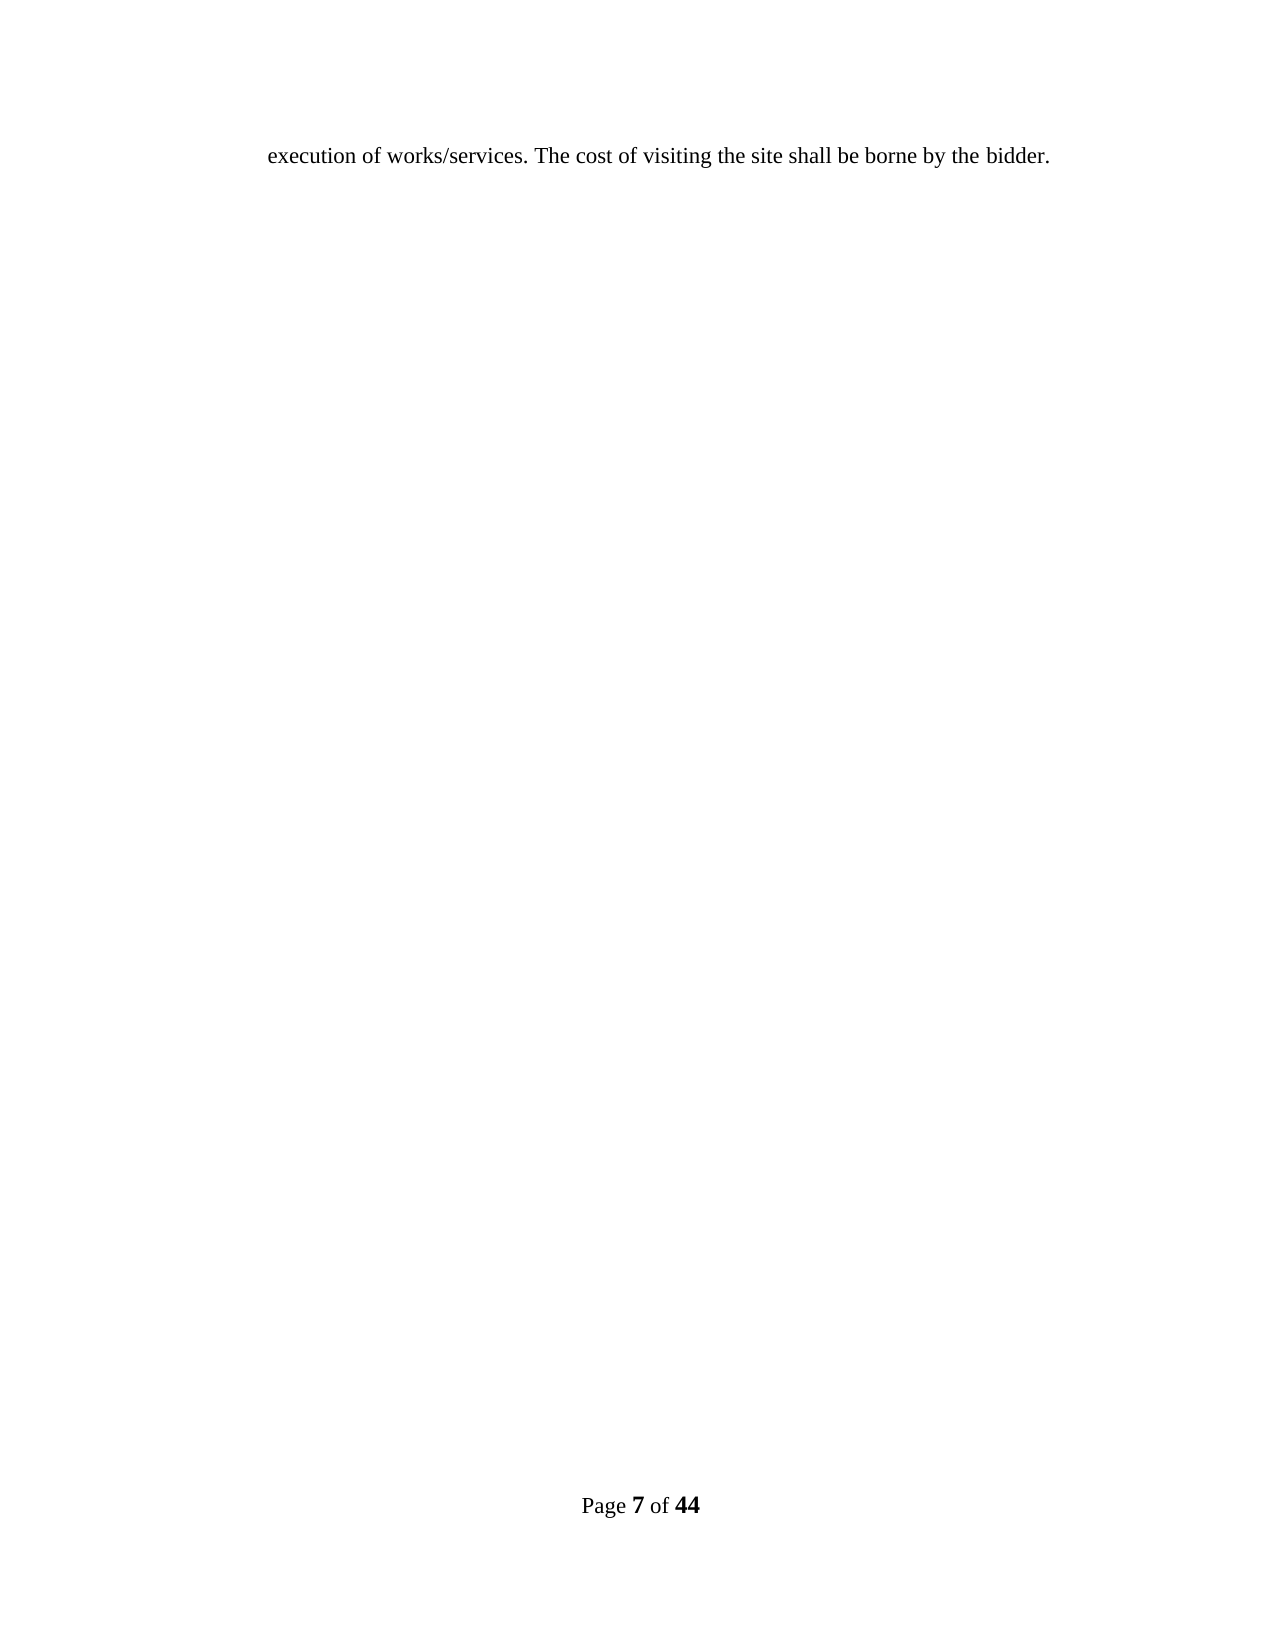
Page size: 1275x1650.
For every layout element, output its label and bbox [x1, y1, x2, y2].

list [225, 142, 1125, 168]
